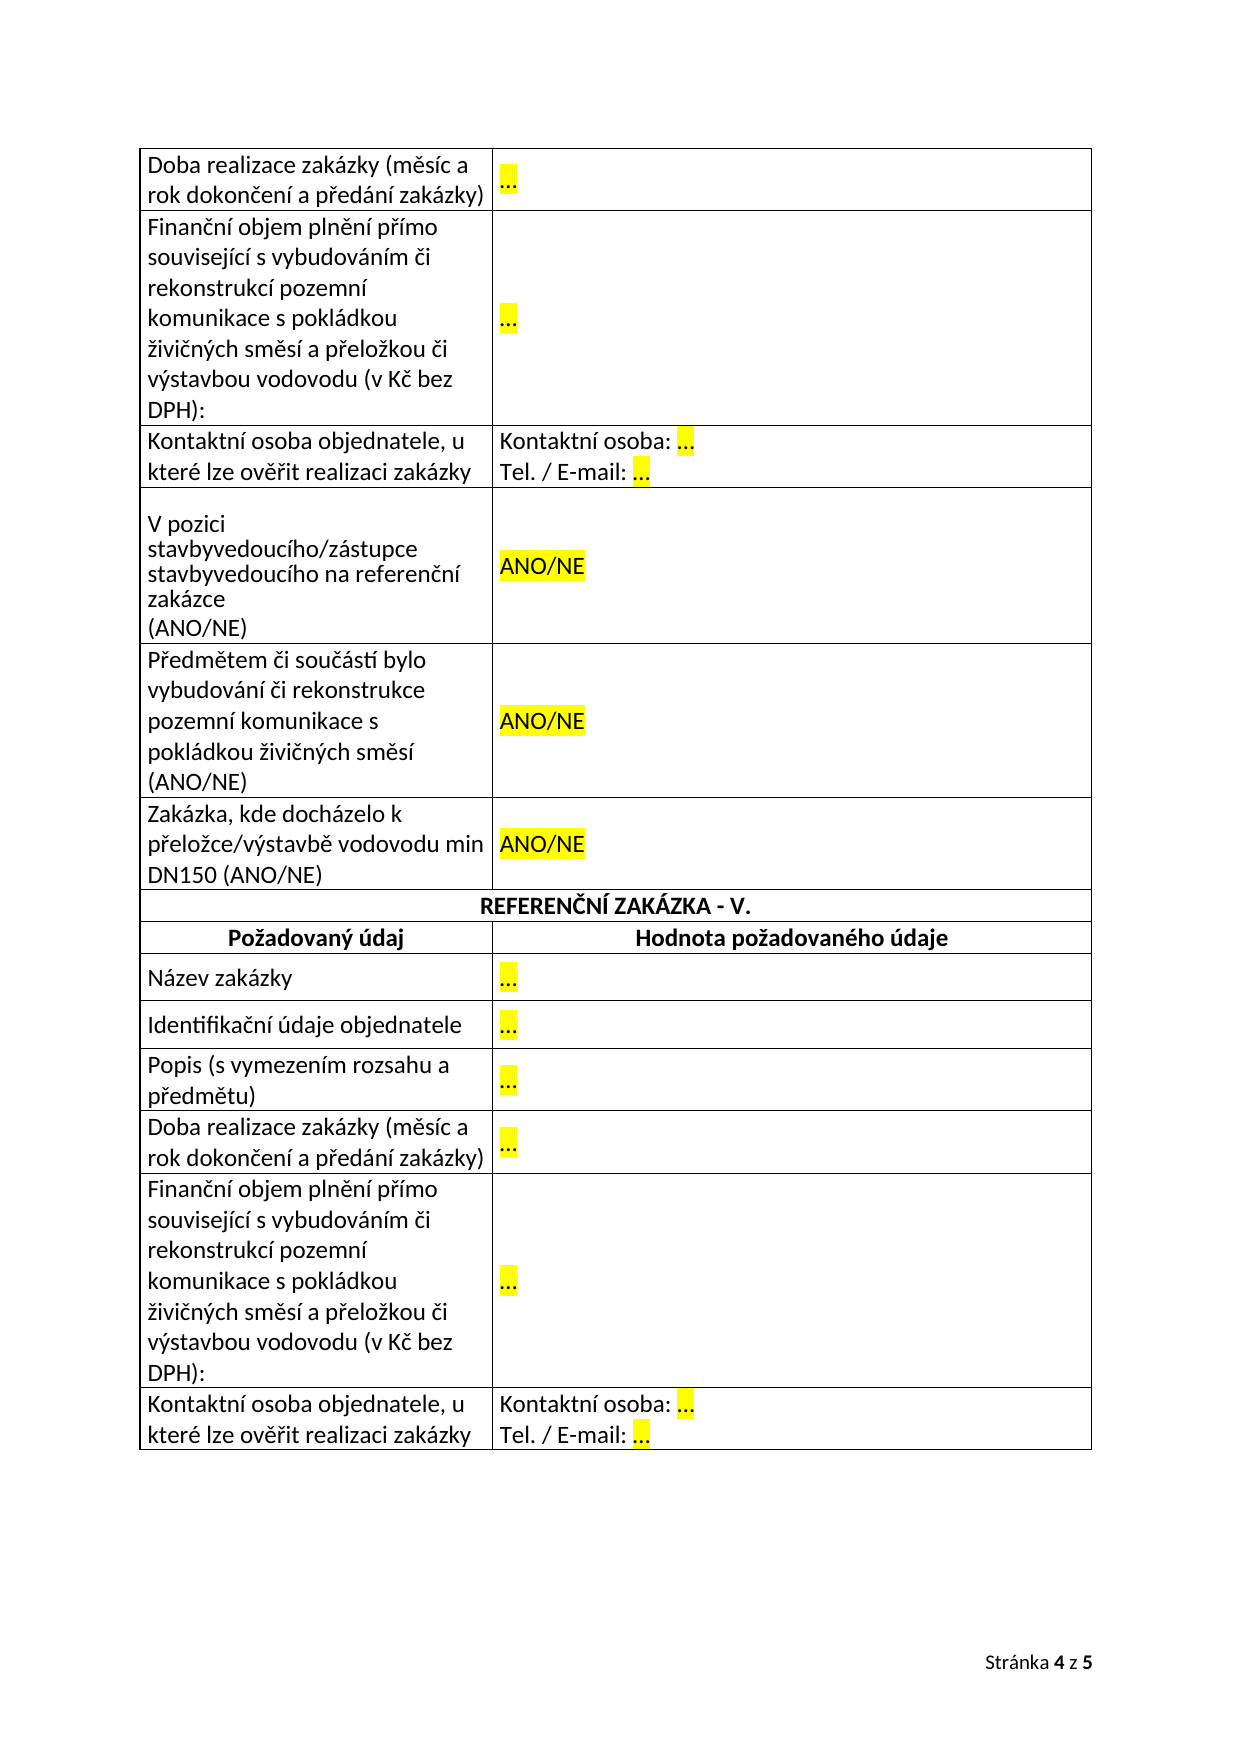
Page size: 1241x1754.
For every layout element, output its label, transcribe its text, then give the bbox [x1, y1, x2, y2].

table_cell Identifikační údaje objednatele [141, 1001, 492, 1048]
table_cell … [493, 1049, 1091, 1110]
table_cell Hodnota požadovaného údaje [493, 922, 1091, 952]
table_cell ANO/NE [493, 488, 1091, 643]
table_cell Kontaktní osoba objednatele, u které lze ověřit realizaci zakázky [141, 1388, 492, 1449]
table_cell Název zakázky [141, 954, 492, 1000]
table_cell … [493, 149, 1091, 210]
table_cell … [493, 211, 1091, 424]
table_cell Zakázka, kde docházelo k přeložce/výstavbě vodovodu min DN150 (ANO/NE) [141, 798, 492, 889]
table_cell Kontaktní osoba objednatele, u které lze ověřit realizaci zakázky [141, 426, 492, 487]
table_cell V pozici stavbyvedoucího/zástupce stavbyvedoucího na referenční zakázce (ANO/NE) [141, 488, 492, 643]
table_cell Kontaktní osoba: … Tel. / E-mail: … [493, 1388, 1091, 1449]
table_cell Doba realizace zakázky (měsíc a rok dokončení a předání zakázky) [141, 1111, 492, 1172]
table_cell Popis (s vymezením rozsahu a předmětu) [141, 1049, 492, 1110]
table_cell … [493, 954, 1091, 1000]
table_cell Požadovaný údaj [141, 922, 492, 952]
table_cell Předmětem či součástí bylo vybudování či rekonstrukce pozemní komunikace s pokládkou živičných směsí (ANO/NE) [141, 644, 492, 797]
table_cell Finanční objem plnění přímo související s vybudováním či rekonstrukcí pozemní komunikace s pokládkou živičných směsí a přeložkou či výstavbou vodovodu (v Kč bez DPH): [141, 211, 492, 424]
table_cell Finanční objem plnění přímo související s vybudováním či rekonstrukcí pozemní komunikace s pokládkou živičných směsí a přeložkou či výstavbou vodovodu (v Kč bez DPH): [141, 1174, 492, 1387]
table_cell … [493, 1111, 1091, 1172]
table_cell Doba realizace zakázky (měsíc a rok dokončení a předání zakázky) [141, 149, 492, 210]
table_cell Kontaktní osoba: … Tel. / E-mail: … [493, 426, 1091, 487]
table_cell … [493, 1174, 1091, 1387]
table_cell referenční zakázka - V. [141, 890, 1091, 921]
table_cell ANO/NE [493, 798, 1091, 889]
table_cell … [493, 1001, 1091, 1048]
table_cell ANO/NE [493, 644, 1091, 797]
